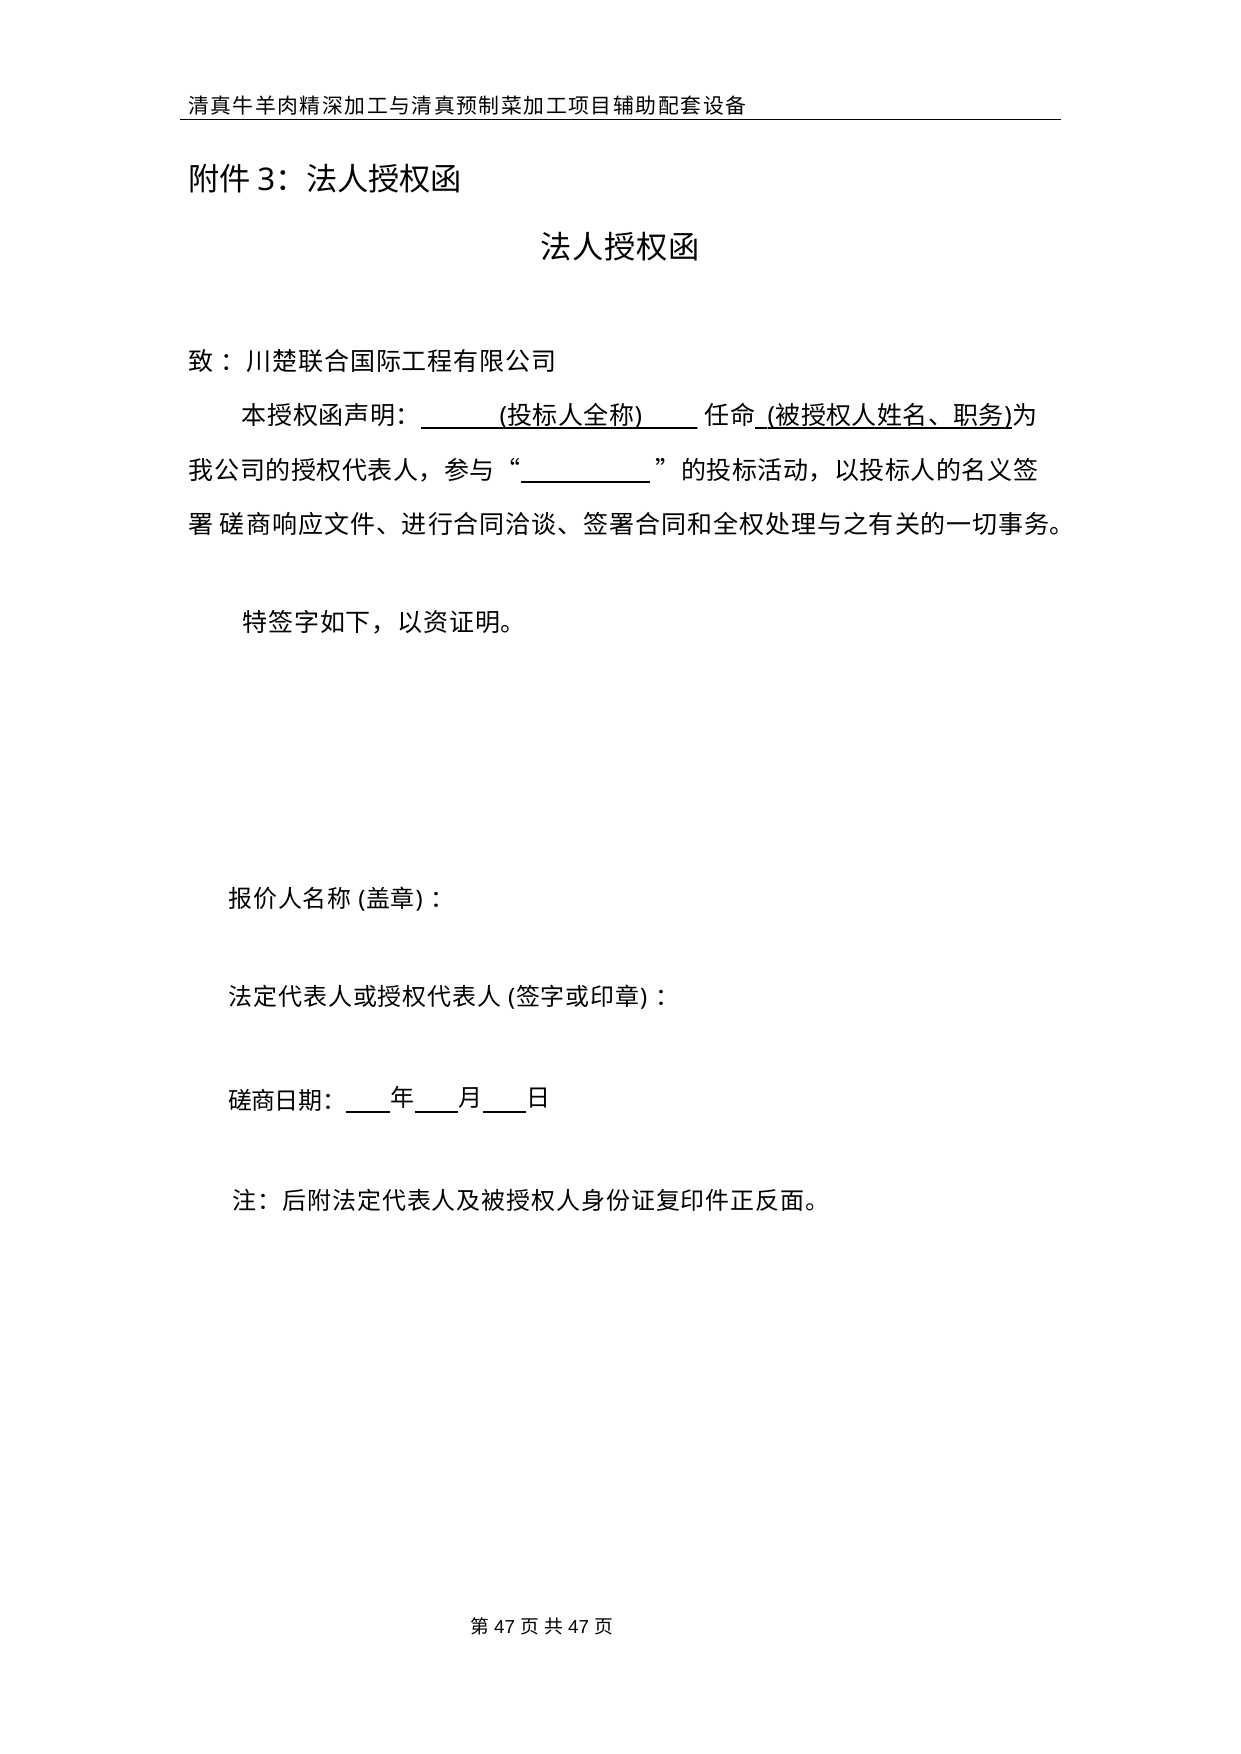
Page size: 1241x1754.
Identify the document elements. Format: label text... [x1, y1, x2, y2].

text 注：后附法定代表人及被授权人身份证复印件正反面。 [232, 1183, 1052, 1216]
text 附件 3：法人授权函 [188, 154, 1052, 200]
text 法人授权函 [188, 223, 1052, 268]
text 本授权函声明： (投标人全称) 任命 (被授权人姓名、职务)为我公司的授权代表人，参与“ ”的投标活动，以投标人的名义签署 磋商响应文件、进行合同洽谈、签署合同和全权处理与之有关的一切事务。 [188, 396, 1052, 541]
text 法定代表人或授权代表人 (签字或印章) ： [229, 979, 1052, 1011]
text 特签字如下，以资证明。 [188, 602, 1052, 638]
text 致 ：川楚联合国际工程有限公司 [188, 341, 1052, 378]
text 磋商日期： 年 月 日 [228, 1079, 1052, 1116]
text 报价人名称 (盖章) ： [228, 881, 1052, 914]
